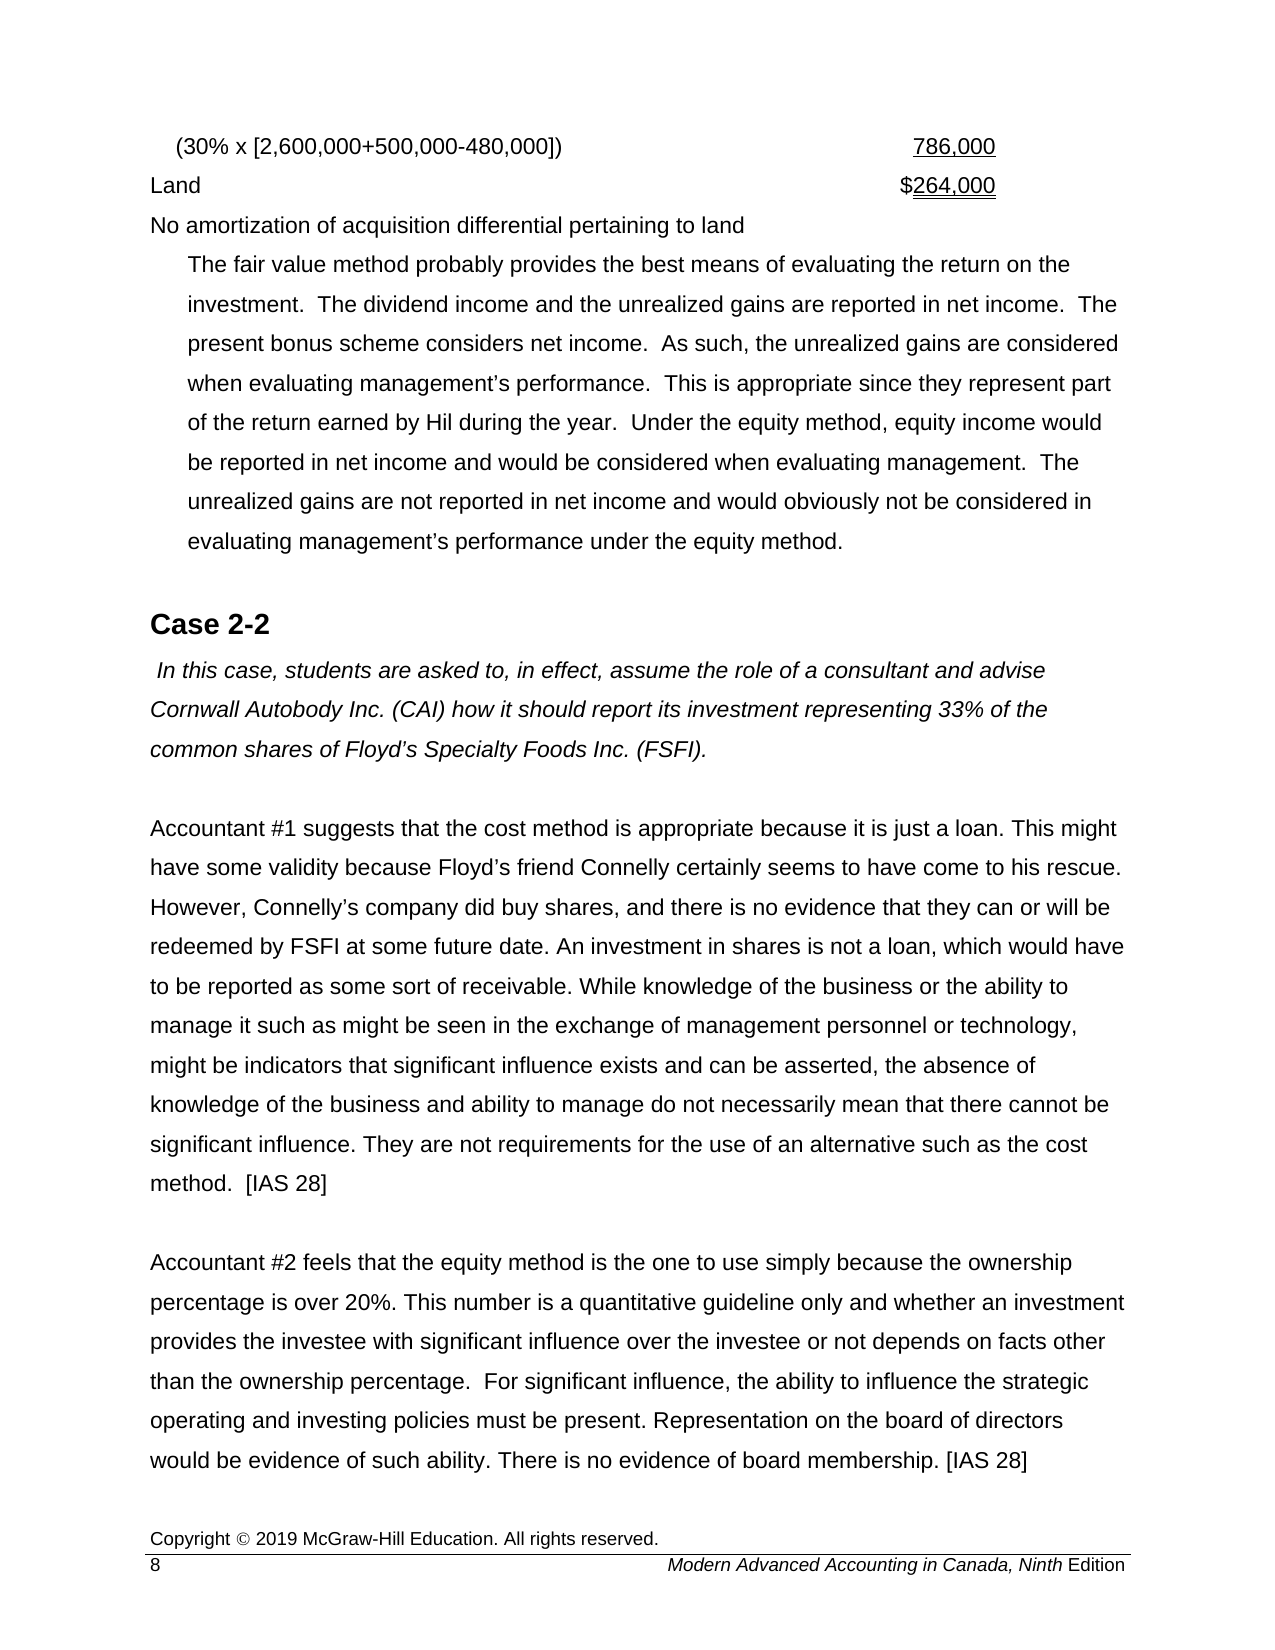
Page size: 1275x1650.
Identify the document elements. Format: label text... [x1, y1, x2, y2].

text The fair value method probably provides the best means of evaluating the return on the investment. The dividend income and the unrealized gains are reported in net income. The present bonus scheme considers net income. As such, the unrealized gains are considered when evaluating management’s performance. This is appropriate since they represent part of the return earned by Hil during the year. Under the equity method, equity income would be reported in net income and would be considered when evaluating management. The unrealized gains are not reported in net income and would obviously not be considered in evaluating management’s performance under the equity method. [187, 251, 1125, 554]
title Accountant #1 suggests that the cost method is appropriate because it is just a loan. This might have some validity because Floyd’s friend Connelly certainly seems to have come to his rescue. However, Connelly’s company did buy shares, and there is no evidence that they can or will be redeemed by FSFI at some future date. An investment in shares is not a loan, which would have to be reported as some sort of receivable. While knowledge of the business or the ability to manage it such as might be seen in the exchange of management personnel or technology, might be indicators that significant influence exists and can be asserted, the absence of knowledge of the business and ability to manage do not necessarily mean that there cannot be significant influence. They are not requirements for the use of an alternative such as the cost method. [IAS 28] [150, 815, 1125, 1197]
title Accountant #2 feels that the equity method is the one to use simply because the ownership percentage is over 20%. This number is a quantitative guideline only and whether an investment provides the investee with significant influence over the investee or not depends on facts other than the ownership percentage. For significant influence, the ability to influence the strategic operating and investing policies must be present. Representation on the board of directors would be evidence of such ability. There is no evidence of board membership. [IAS 28] [150, 1249, 1125, 1473]
title Case 2-2 [150, 607, 1125, 640]
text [150, 133, 1125, 238]
title In this case, students are asked to, in effect, assume the role of a consultant and advise Cornwall Autobody Inc. (CAI) how it should report its investment representing 33% of the common shares of Floyd’s Specialty Foods Inc. (FSFI). [150, 657, 1125, 762]
